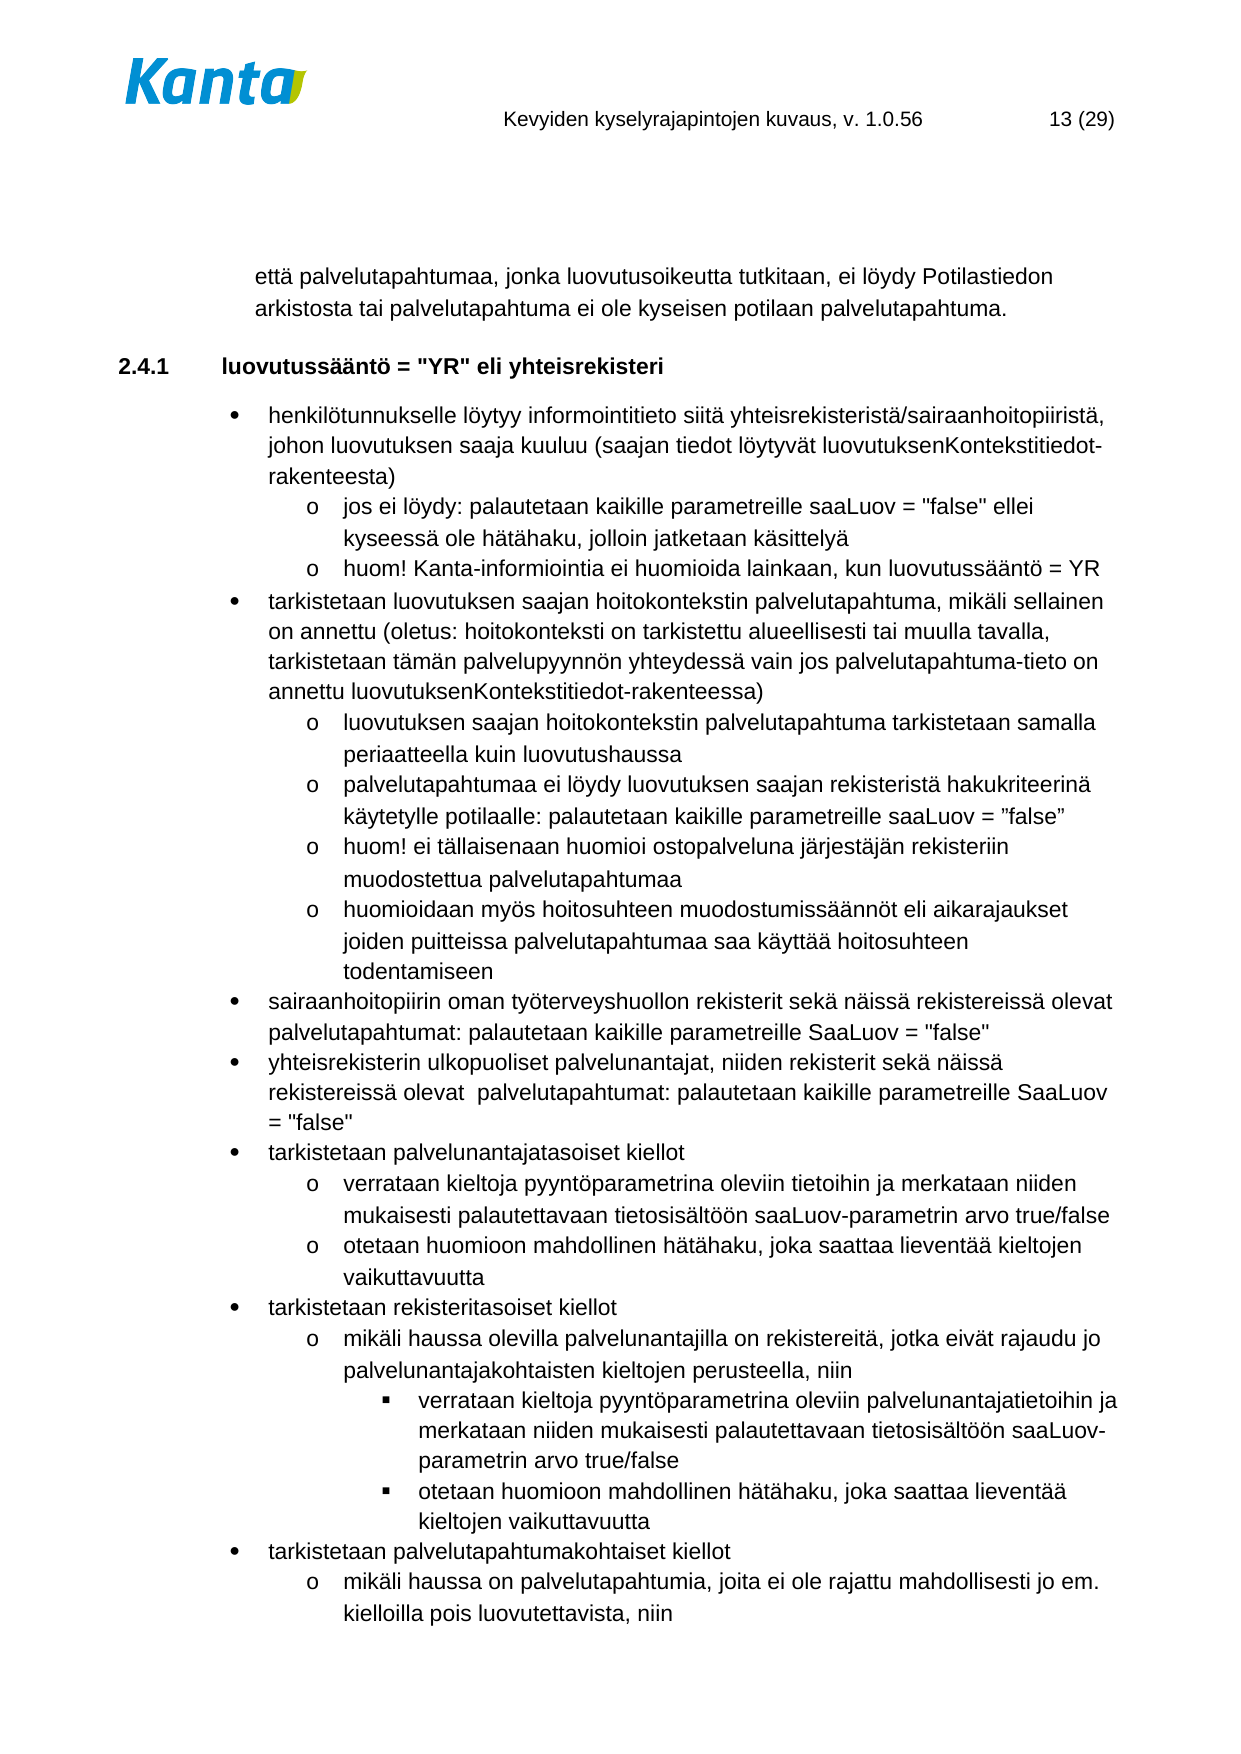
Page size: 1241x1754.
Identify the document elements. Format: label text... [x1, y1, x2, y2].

picture [173, 77, 185, 95]
picture [125, 58, 132, 97]
list otetaan huomioon mahdollinen hätähaku, joka saattaa lieventää kieltojen vaikuttavuutta [306, 1232, 1122, 1291]
list huom! Kanta-informiointia ei huomioida lainkaan, kun luovutussääntö = YR [306, 555, 1122, 583]
list jos ei löydy: palautetaan kaikille parametreille saaLuov = "false" ellei kyseessä ole hätähaku, jolloin jatketaan käsittelyä [306, 493, 1122, 551]
list tarkistetaan palvelutapahtumakohtaiset kiellot [231, 1538, 1122, 1564]
list huom! ei tällaisenaan huomioi ostopalveluna järjestäjän rekisteriin muodostettua palvelutapahtumaa [306, 833, 1122, 892]
picture [271, 77, 283, 95]
list otetaan huomioon mahdollinen hätähaku, joka saattaa lieventää kieltojen vaikuttavuutta [381, 1478, 1122, 1534]
list verrataan kieltoja pyyntöparametrina oleviin palvelunantajatietoihin ja merkataan niiden mukaisesti palautettavaan tietosisältöön saaLuov-parametrin arvo true/false [381, 1387, 1122, 1474]
list mikäli haussa on palvelutapahtumia, joita ei ole rajattu mahdollisesti jo em. kielloilla pois luovutettavista, niin [306, 1568, 1122, 1627]
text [254, 257, 1122, 321]
list sairaanhoitopiirin oman työterveyshuollon rekisterit sekä näissä rekistereissä olevat palvelutapahtumat: palautetaan kaikille parametreille SaaLuov = "false" [231, 988, 1122, 1045]
list luovutuksen saajan hoitokontekstin palvelutapahtuma tarkistetaan samalla periaatteella kuin luovutushaussa [306, 708, 1122, 767]
picture [125, 58, 308, 105]
list henkilötunnukselle löytyy informointitieto siitä yhteisrekisteristä/sairaanhoitopiiristä, johon luovutuksen saaja kuuluu (saajan tiedot löytyvät luovutuksenKontekstitiedot-rakenteesta) [231, 402, 1122, 489]
subtitle luovutussääntö = "YR" eli yhteisrekisteri [118, 353, 1122, 379]
list palvelutapahtumaa ei löydy luovutuksen saajan rekisteristä hakukriteerinä käytetylle potilaalle: palautetaan kaikille parametreille saaLuov = ”false” [306, 771, 1122, 829]
list tarkistetaan rekisteritasoiset kiellot [231, 1294, 1122, 1321]
list mikäli haussa olevilla palvelunantajilla on rekistereitä, jotka eivät rajaudu jo palvelunantajakohtaisten kieltojen perusteella, niin [306, 1324, 1122, 1383]
list yhteisrekisterin ulkopuoliset palvelunantajat, niiden rekisterit sekä näissä rekistereissä olevat palvelutapahtumat: palautetaan kaikille parametreille SaaLuov = "false" [231, 1049, 1122, 1136]
list tarkistetaan luovutuksen saajan hoitokontekstin palvelutapahtuma, mikäli sellainen on annettu (oletus: hoitokonteksti on tarkistettu alueellisesti tai muulla tavalla, tarkistetaan tämän palvelupyynnön yhteydessä vain jos palvelutapahtuma-tieto on annettu luovutuksenKontekstitiedot-rakenteessa) [231, 588, 1122, 705]
picture [141, 58, 155, 75]
list tarkistetaan palvelunantajatasoiset kiellot [231, 1139, 1122, 1166]
list huomioidaan myös hoitosuhteen muodostumissäännöt eli aikarajaukset joiden puitteissa palvelutapahtumaa saa käyttää hoitosuhteen todentamiseen [306, 896, 1122, 984]
